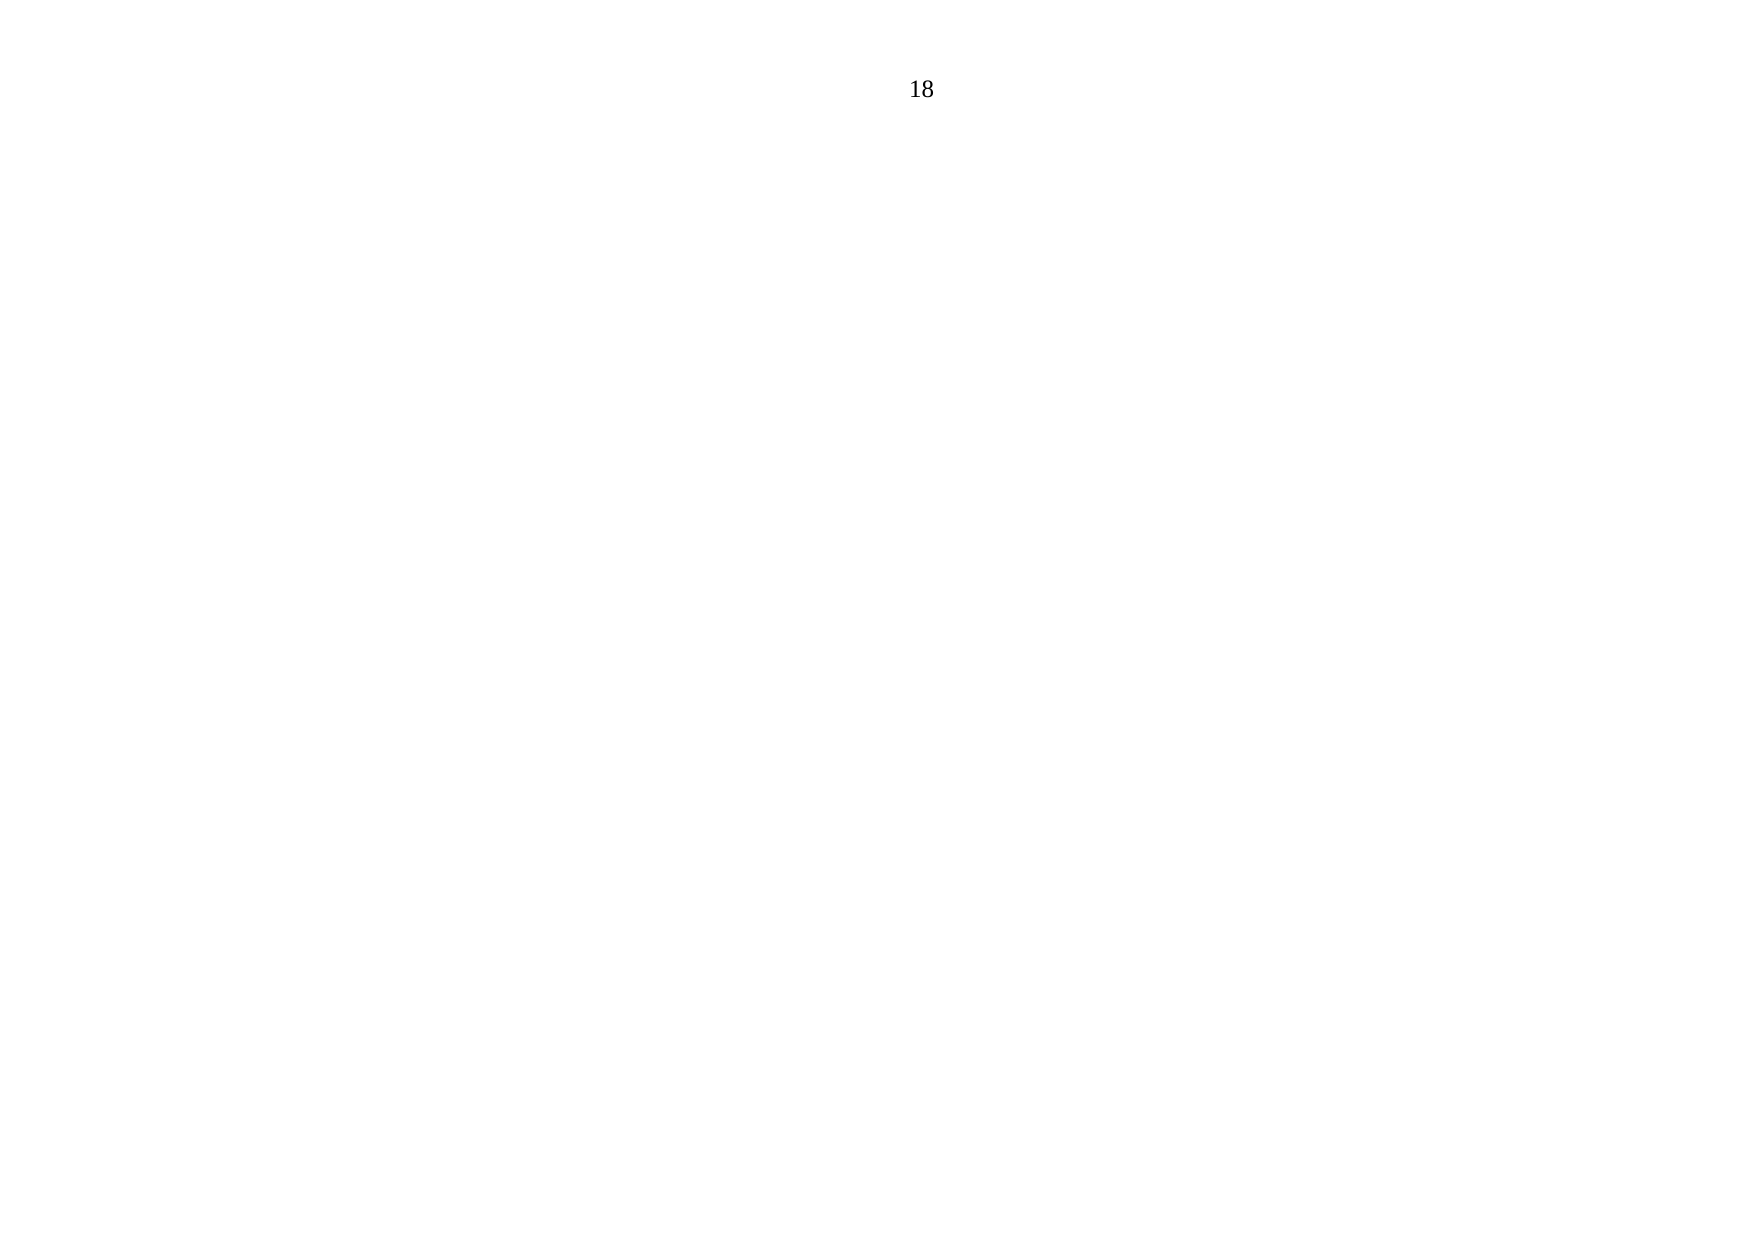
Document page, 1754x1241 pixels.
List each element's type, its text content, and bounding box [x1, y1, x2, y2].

text 18 [293, 74, 1550, 103]
